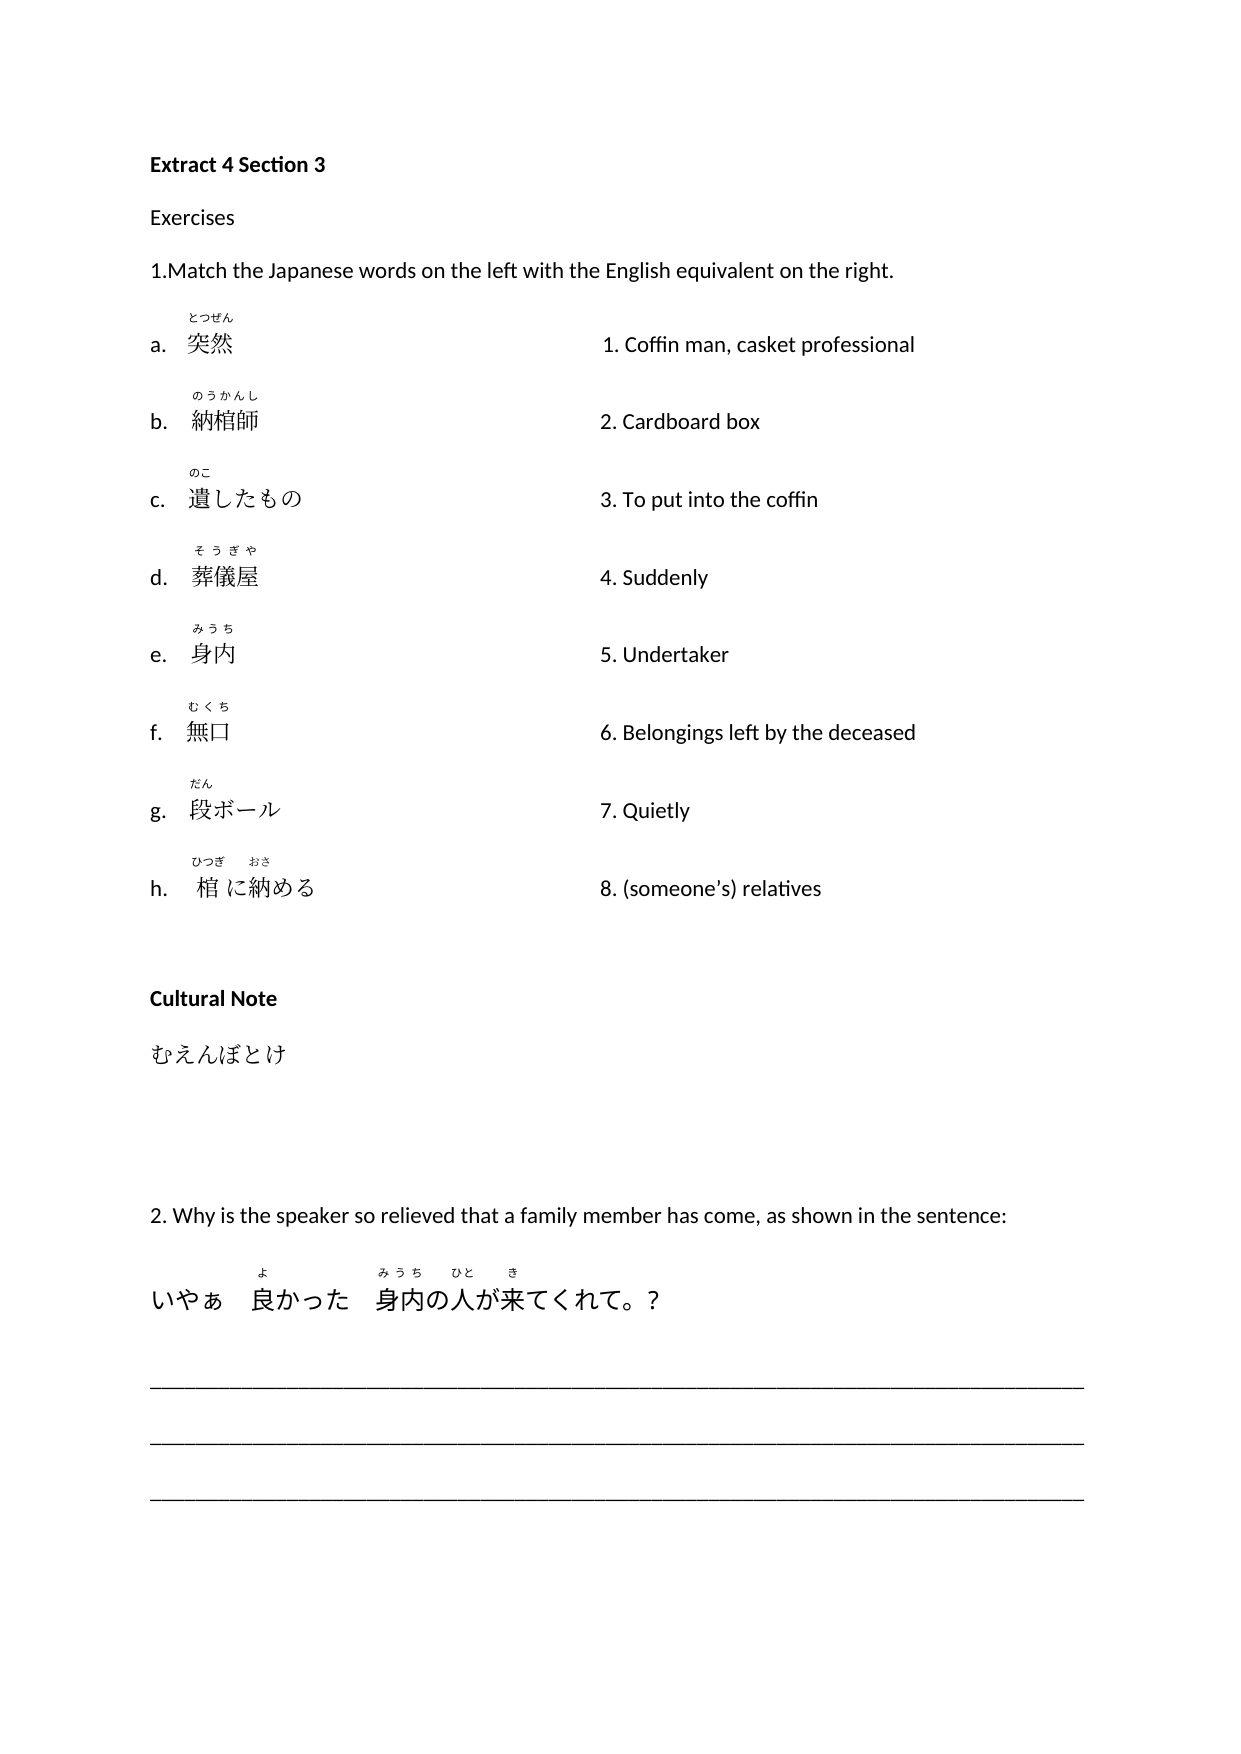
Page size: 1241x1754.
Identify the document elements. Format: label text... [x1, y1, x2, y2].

text 2. Why is the speaker so relieved that a family member has come, as shown in the sentence: [150, 1201, 1090, 1229]
text Exercises [150, 203, 1090, 231]
text b. 2. Cardboard box [150, 387, 1090, 436]
text Extract 4 Section 3 [150, 150, 1090, 178]
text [150, 1364, 1090, 1504]
text Cultural Note [150, 984, 1090, 1012]
text 1.Match the Japanese words on the left with the English equivalent on the right. [150, 256, 1090, 284]
text h. にめる 8. (someone’s) relatives [150, 853, 1090, 902]
text いやぁ かった のがてくれて。? [150, 1264, 1090, 1317]
text g. ボール 7. Quietly [150, 775, 1090, 825]
text むえんぼとけ [150, 1037, 1090, 1070]
text d. 4. Suddenly [150, 542, 1090, 592]
text e. 5. Undertaker [150, 620, 1090, 669]
text f. 6. Belongings left by the deceased [150, 698, 1090, 747]
text a. 1. Coffin man, casket professional [150, 309, 1090, 358]
text c. したもの 3. To put into the coffin [150, 464, 1090, 514]
